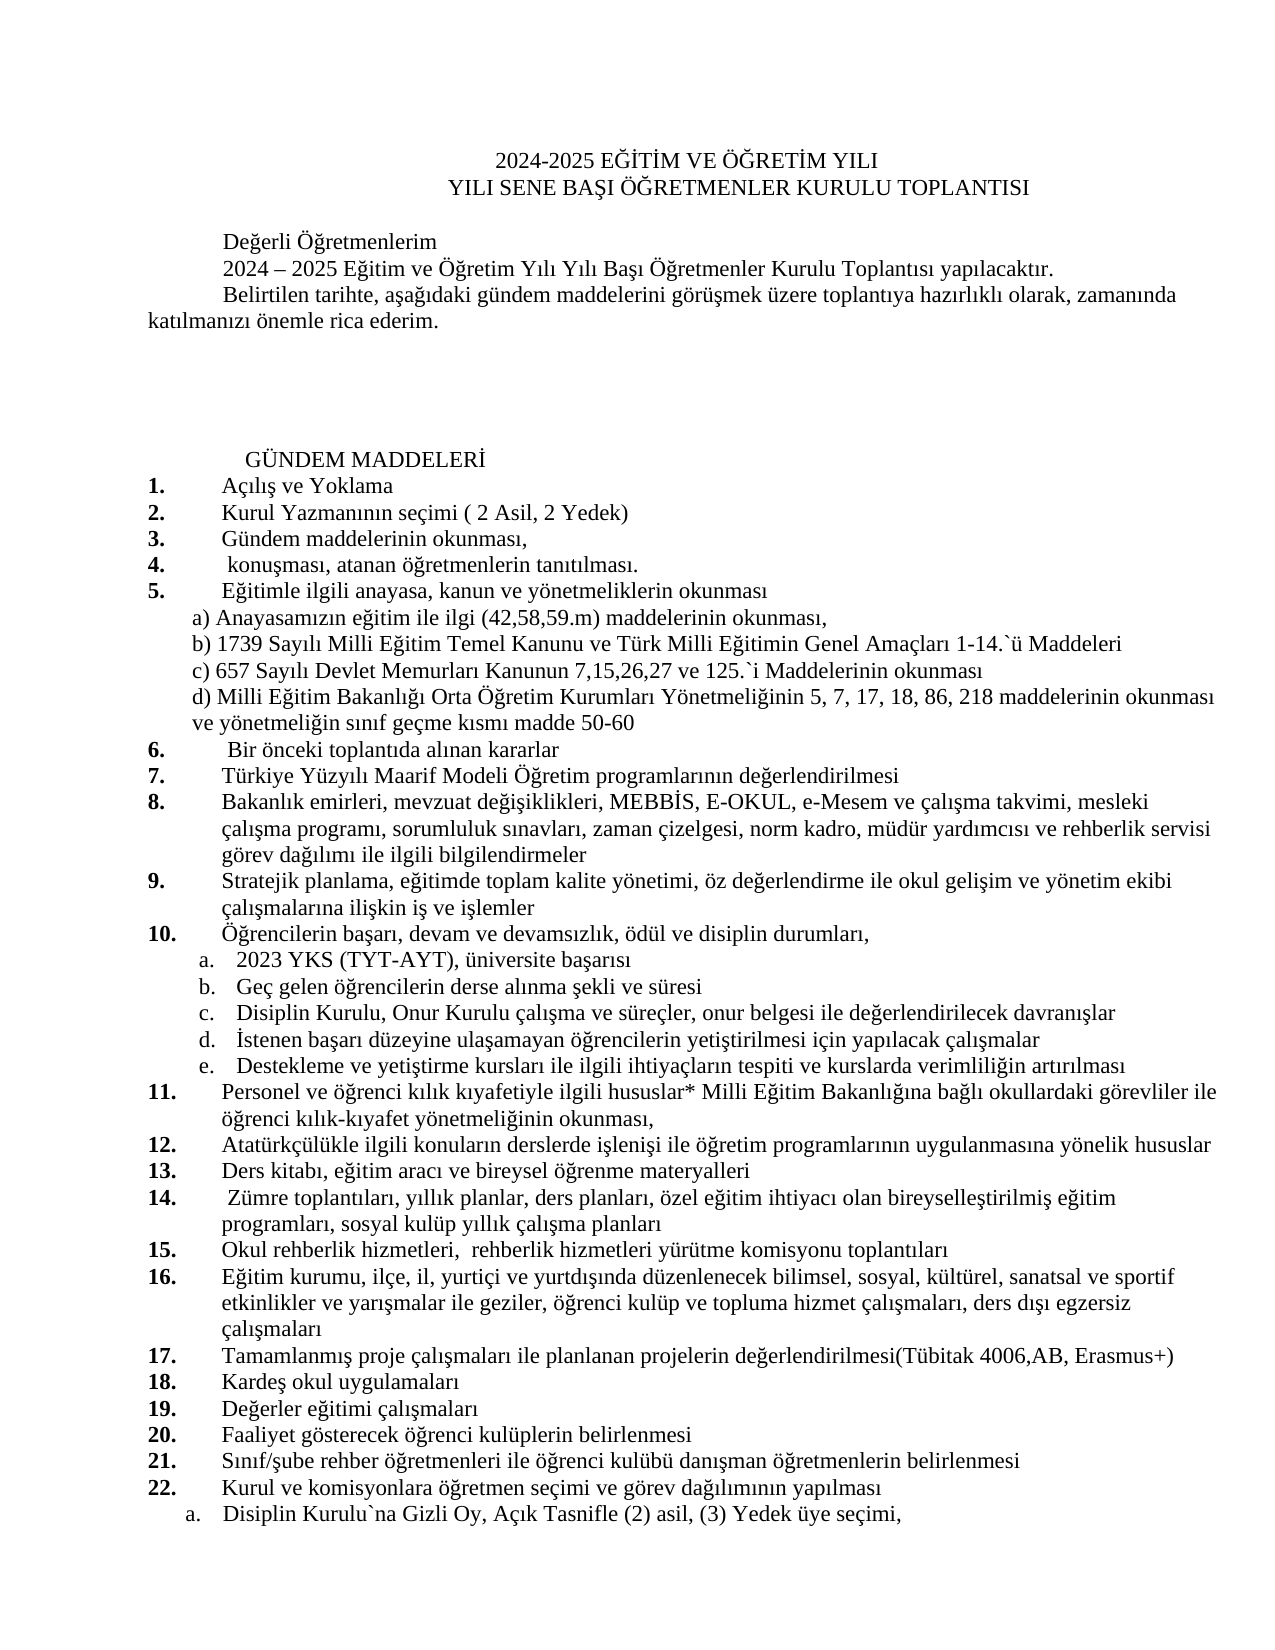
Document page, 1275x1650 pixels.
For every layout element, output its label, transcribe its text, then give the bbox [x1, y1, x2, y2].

list Öğrencilerin başarı, devam ve devamsızlık, ödül ve disiplin durumları, [148, 920, 1226, 947]
list Değerler eğitimi çalışmaları [148, 1394, 1226, 1421]
list Kurul ve komisyonlara öğretmen seçimi ve görev dağılımının yapılması [148, 1474, 1226, 1500]
text b) 1739 Sayılı Milli Eğitim Temel Kanunu ve Türk Milli Eğitimin Genel Amaçları 1-14.`ü Maddeleri [192, 630, 1226, 657]
list Kardeş okul uygulamaları [148, 1368, 1226, 1394]
text a) Anayasamızın eğitim ile ilgi (42,58,59.m) maddelerinin okunması, [192, 604, 1226, 630]
list Stratejik planlama, eğitimde toplam kalite yönetimi, öz değerlendirme ile okul gelişim ve yönetim ekibi çalışmalarına ilişkin iş ve işlemler [148, 867, 1226, 920]
text Belirtilen tarihte, aşağıdaki gündem maddelerini görüşmek üzere toplantıya hazırlıklı olarak, zamanında katılmanızı önemle rica ederim. [148, 281, 1226, 334]
text GÜNDEM MADDELERİ [148, 446, 1226, 472]
text YILI SENE BAŞI ÖĞRETMENLER KURULU TOPLANTISI [373, 174, 1226, 200]
list 2023 YKS (TYT-AYT), üniversite başarısı [199, 947, 1226, 973]
list Personel ve öğrenci kılık kıyafetiyle ilgili hususlar* Milli Eğitim Bakanlığına bağlı okullardaki görevliler ile öğrenci kılık-kıyafet yönetmeliğinin okunması, [148, 1078, 1226, 1131]
list Tamamlanmış proje çalışmaları ile planlanan projelerin değerlendirilmesi(Tübitak 4006,AB, Erasmus+) [148, 1342, 1226, 1368]
list Türkiye Yüzyılı Maarif Modeli Öğretim programlarının değerlendirilmesi [148, 762, 1226, 788]
list Bakanlık emirleri, mevzuat değişiklikleri, MEBBİS, E-OKUL, e-Mesem ve çalışma takvimi, mesleki çalışma programı, sorumluluk sınavları, zaman çizelgesi, norm kadro, müdür yardımcısı ve rehberlik servisi görev dağılımı ile ilgili bilgilendirmeler [148, 788, 1226, 867]
list Ders kitabı, eğitim aracı ve bireysel öğrenme materyalleri [148, 1157, 1226, 1184]
text 2024 – 2025 Eğitim ve Öğretim Yılı Yılı Başı Öğretmenler Kurulu Toplantısı yapılacaktır. [148, 255, 1226, 281]
list Disiplin Kurulu, Onur Kurulu çalışma ve süreçler, onur belgesi ile değerlendirilecek davranışlar [199, 999, 1226, 1026]
list Faaliyet gösterecek öğrenci kulüplerin belirlenmesi [148, 1421, 1226, 1447]
list Eğitimle ilgili anayasa, kanun ve yönetmeliklerin okunması [148, 578, 1226, 604]
list Eğitim kurumu, ilçe, il, yurtiçi ve yurtdışında düzenlenecek bilimsel, sosyal, kültürel, sanatsal ve sportif etkinlikler ve yarışmalar ile geziler, öğrenci kulüp ve topluma hizmet çalışmaları, ders dışı egzersiz çalışmaları [148, 1263, 1226, 1342]
list Kurul Yazmanının seçimi ( 2 Asil, 2 Yedek) [148, 498, 1226, 525]
list Sınıf/şube rehber öğretmenleri ile öğrenci kulübü danışman öğretmenlerin belirlenmesi [148, 1447, 1226, 1474]
list Geç gelen öğrencilerin derse alınma şekli ve süresi [199, 973, 1226, 999]
text Değerli Öğretmenlerim [148, 228, 1226, 255]
list Zümre toplantıları, yıllık planlar, ders planları, özel eğitim ihtiyacı olan bireyselleştirilmiş eğitim programları, sosyal kulüp yıllık çalışma planları [148, 1184, 1226, 1236]
list Açılış ve Yoklama [148, 472, 1226, 498]
text d) Milli Eğitim Bakanlığı Orta Öğretim Kurumları Yönetmeliğinin 5, 7, 17, 18, 86, 218 maddelerinin okunması [192, 683, 1226, 709]
list Bir önceki toplantıda alınan kararlar [148, 736, 1226, 762]
list İstenen başarı düzeyine ulaşamayan öğrencilerin yetiştirilmesi için yapılacak çalışmalar [199, 1026, 1226, 1052]
text ve yönetmeliğin sınıf geçme kısmı madde 50-60 [192, 709, 1226, 736]
list Gündem maddelerinin okunması, [148, 525, 1226, 551]
list Disiplin Kurulu`na Gizli Oy, Açık Tasnifle (2) asil, (3) Yedek üye seçimi, [185, 1500, 1226, 1526]
text 2024-2025 EĞİTİM VE ÖĞRETİM YILI [148, 148, 1226, 174]
list Destekleme ve yetiştirme kursları ile ilgili ihtiyaçların tespiti ve kurslarda verimliliğin artırılması [199, 1052, 1226, 1078]
text c) 657 Sayılı Devlet Memurları Kanunun 7,15,26,27 ve 125.`i Maddelerinin okunması [192, 657, 1226, 683]
list Atatürkçülükle ilgili konuların derslerde işlenişi ile öğretim programlarının uygulanmasına yönelik hususlar [148, 1131, 1226, 1157]
list konuşması, atanan öğretmenlerin tanıtılması. [148, 551, 1226, 578]
list Okul rehberlik hizmetleri, rehberlik hizmetleri yürütme komisyonu toplantıları [148, 1236, 1226, 1263]
